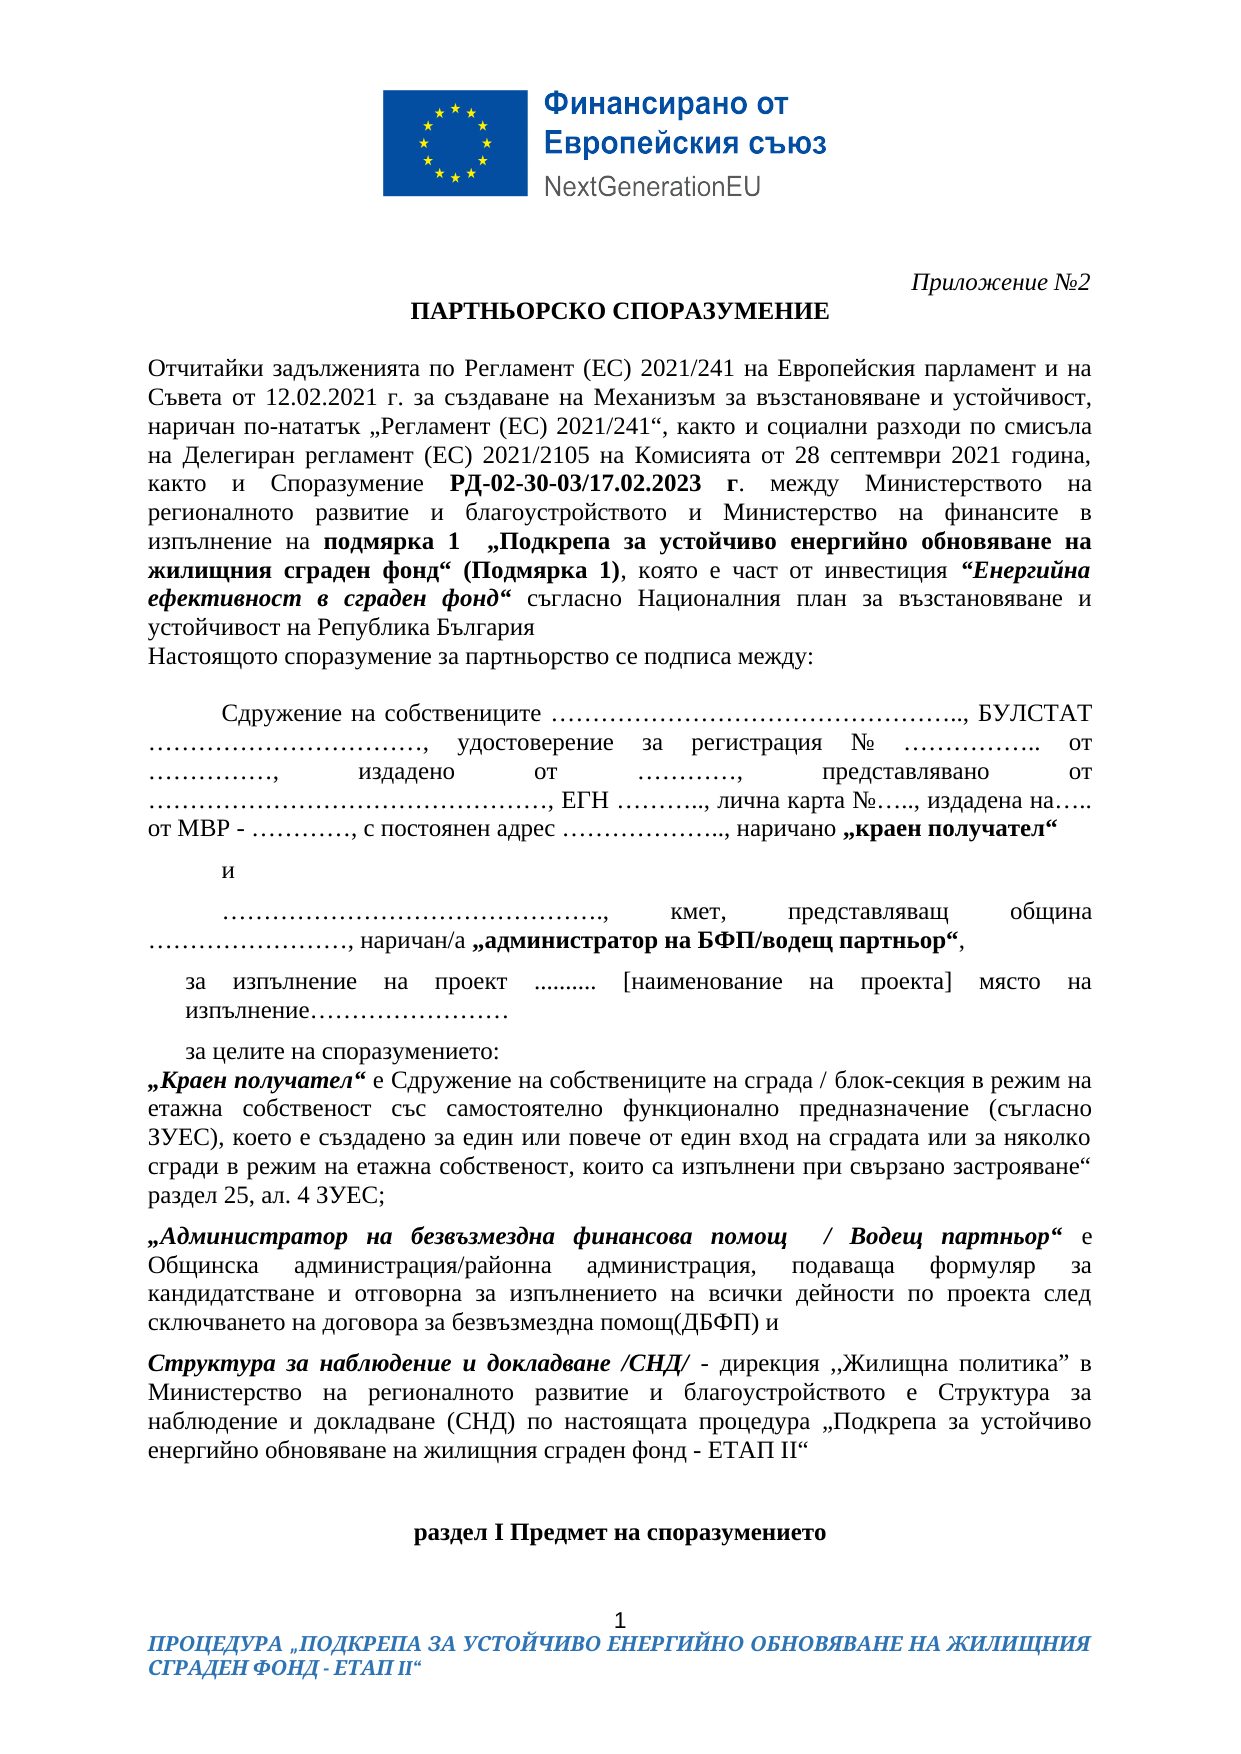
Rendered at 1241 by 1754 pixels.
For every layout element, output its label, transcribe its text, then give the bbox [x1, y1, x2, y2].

text за изпълнение на проект .......... [наименование на проекта] място на изпълнение…………………… [185, 966, 1093, 1023]
picture [372, 73, 868, 210]
text ПАРТНЬОРСКО СПОРАЗУМЕНИЕ [148, 296, 1093, 325]
text раздел I Предмет на споразумението [148, 1517, 1093, 1546]
text и [148, 855, 1093, 883]
text ………………………………………., кмет, представляващ община ……………………, наричан/а „администратор на БФП/водещ партньор“, [148, 896, 1093, 953]
text Настоящото споразумение за партньорство се подписа между: [148, 641, 1093, 670]
text Отчитайки задълженията по Регламент (ЕС) 2021/241 на Европейския парламент и на Съвета от 12.02.2021 г. за създаване на Механизъм за възстановяване и устойчивост, наричан по-нататък „Регламент (ЕС) 2021/241“, както и социални разходи по смисъла на Делегиран регламент (ЕС) 2021/2105 на Комисията от 28 септември 2021 година, както и Споразумение РД-02-30-03/17.02.2023 г. между Министерството на регионалното развитие и благоустройството и Министерство на финансите в изпълнение на подмярка 1 „Подкрепа за устойчиво енергийно обновяване на жилищния сграден фонд“ (Подмярка 1), която е част от инвестиция “Енергийна ефективност в сграден фонд“ съгласно Националния план за възстановяване и устойчивост на Република България [148, 353, 1093, 641]
text Структура за наблюдение и докладване /СНД/ - дирекция ,,Жилищна политика” в Министерство на регионалното развитие и благоустройството е Структура за наблюдение и докладване (СНД) по настоящата процедура „Подкрепа за устойчиво енергийно обновяване на жилищния сграден фонд - ЕТАП II“ [148, 1348, 1093, 1463]
text за целите на споразумението: [185, 1036, 1093, 1065]
text Сдружение на собствениците ………………………………………….., БУЛСТАТ ……………………………, удостоверение за регистрация № …………….. от ……………, издадено от …………, представлявано от …………………………………………, ЕГН ……….., лична карта №….., издадена на….. от МВР - …………, с постоянен адрес ……………….., наричано „краен получател“ [148, 698, 1093, 842]
text „Краен получател“ е Сдружение на собствениците на сграда / блок-секция в режим на етажна собственост със самостоятелно функционално предназначение (съгласно ЗУЕС), което е създадено за един или повече от един вход на сградата или за няколко сгради в режим на етажна собственост, които са изпълнени при свързано застрояване“ раздел 25, ал. 4 ЗУЕС; [148, 1065, 1093, 1208]
text Приложение №2 [148, 267, 1093, 296]
text „Администратор на безвъзмездна финансова помощ / Водещ партньор“ е Общинска администрация/районна администрация, подаваща формуляр за кандидатстване и отговорна за изпълнението на всички дейности по проекта след сключването на договора за безвъзмездна помощ(ДБФП) и [148, 1221, 1093, 1336]
